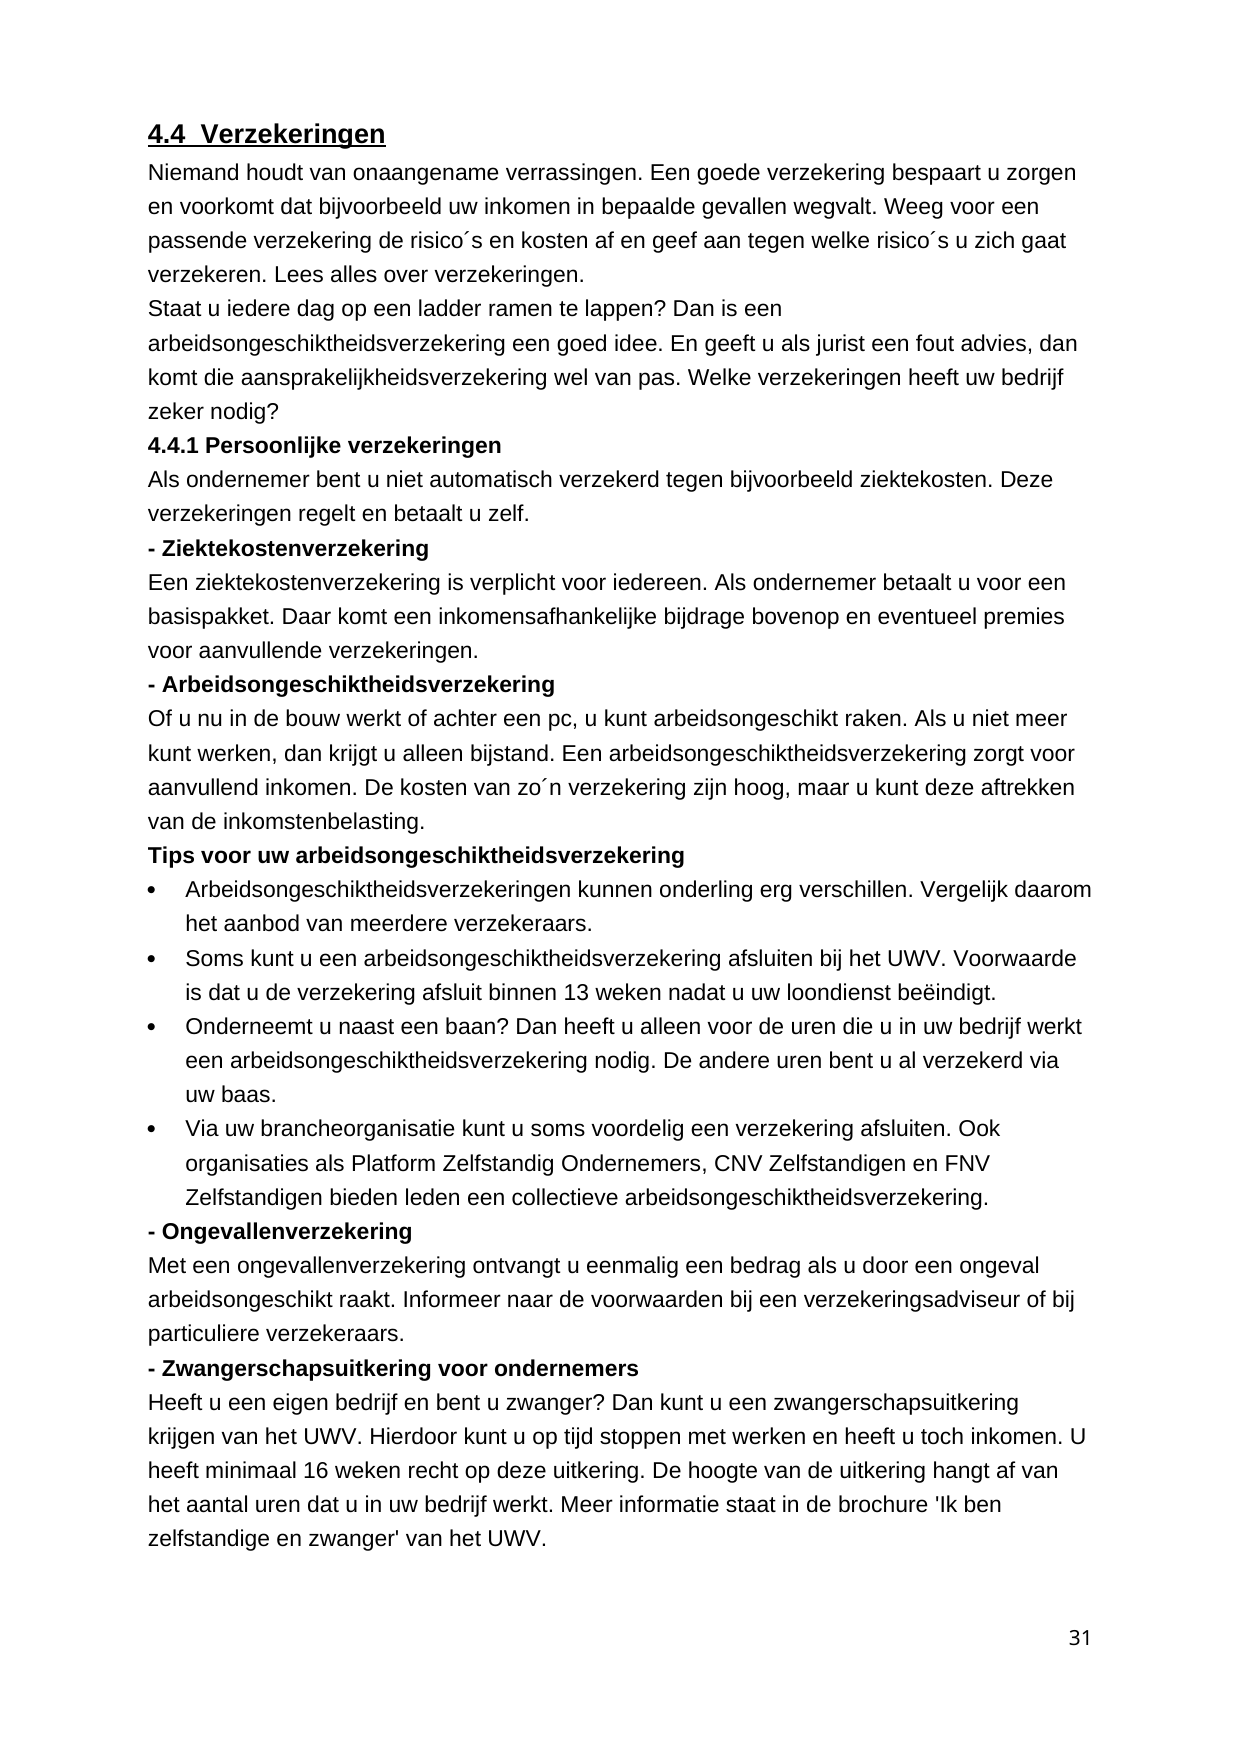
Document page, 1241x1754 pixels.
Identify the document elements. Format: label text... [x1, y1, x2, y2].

text - Ziektekostenverzekering [148, 534, 1092, 561]
list Soms kunt u een arbeidsongeschiktheidsverzekering afsluiten bij het UWV. Voorwaarde is dat u de verzekering afsluit binnen 13 weken nadat u uw loondienst beëindigt. [148, 944, 1092, 1005]
list Onderneemt u naast een baan? Dan heeft u alleen voor de uren die u in uw bedrijf werkt een arbeidsongeschiktheidsverzekering nodig. De andere uren bent u al verzekerd via uw baas. [148, 1013, 1092, 1108]
text - Arbeidsongeschiktheidsverzekering [148, 671, 1092, 698]
text 4.4.1 Persoonlijke verzekeringen [148, 432, 1092, 458]
text Met een ongevallenverzekering ontvangt u eenmalig een bedrag als u door een ongeval arbeidsongeschikt raakt. Informeer naar de voorwaarden bij een verzekeringsadviseur of bij particuliere verzekeraars. [148, 1252, 1092, 1347]
text Als ondernemer bent u niet automatisch verzekerd tegen bijvoorbeeld ziektekosten. Deze verzekeringen regelt en betaalt u zelf. [148, 466, 1092, 527]
text Of u nu in de bouw werkt of achter een pc, u kunt arbeidsongeschikt raken. Als u niet meer kunt werken, dan krijgt u alleen bijstand. Een arbeidsongeschiktheidsverzekering zorgt voor aanvullend inkomen. De kosten van zo´n verzekering zijn hoog, maar u kunt deze aftrekken van de inkomstenbelasting. [148, 705, 1092, 834]
list Via uw brancheorganisatie kunt u soms voordelig een verzekering afsluiten. Ook organisaties als Platform Zelfstandig Ondernemers, CNV Zelfstandigen en FNV Zelfstandigen bieden leden een collectieve arbeidsongeschiktheidsverzekering. [148, 1115, 1092, 1210]
text Een ziektekostenverzekering is verplicht voor iedereen. Als ondernemer betaalt u voor een basispakket. Daar komt een inkomensafhankelijke bijdrage bovenop en eventueel premies voor aanvullende verzekeringen. [148, 569, 1092, 663]
text - Zwangerschapsuitkering voor ondernemers [148, 1354, 1092, 1381]
text - Ongevallenverzekering [148, 1218, 1092, 1244]
text Niemand houdt van onaangename verrassingen. Een goede verzekering bespaart u zorgen en voorkomt dat bijvoorbeeld uw inkomen in bepaalde gevallen wegvalt. Weeg voor een passende verzekering de risico´s en kosten af en geef aan tegen welke risico´s u zich gaat verzekeren. Lees alles over verzekeringen. [148, 159, 1092, 288]
subtitle 4.4 Verzekeringen [148, 118, 1092, 149]
text Tips voor uw arbeidsongeschiktheidsverzekering [148, 842, 1092, 868]
text Heeft u een eigen bedrijf en bent u zwanger? Dan kunt u een zwangerschapsuitkering krijgen van het UWV. Hierdoor kunt u op tijd stoppen met werken en heeft u toch inkomen. U heeft minimaal 16 weken recht op deze uitkering. De hoogte van de uitkering hangt af van het aantal uren dat u in uw bedrijf werkt. Meer informatie staat in de brochure 'Ik ben zelfstandige en zwanger' van het UWV. [148, 1389, 1092, 1552]
text Staat u iedere dag op een ladder ramen te lappen? Dan is een arbeidsongeschiktheidsverzekering een goed idee. En geeft u als jurist een fout advies, dan komt die aansprakelijkheidsverzekering wel van pas. Welke verzekeringen heeft uw bedrijf zeker nodig? [148, 295, 1092, 424]
list Arbeidsongeschiktheidsverzekeringen kunnen onderling erg verschillen. Vergelijk daarom het aanbod van meerdere verzekeraars. [148, 876, 1092, 937]
